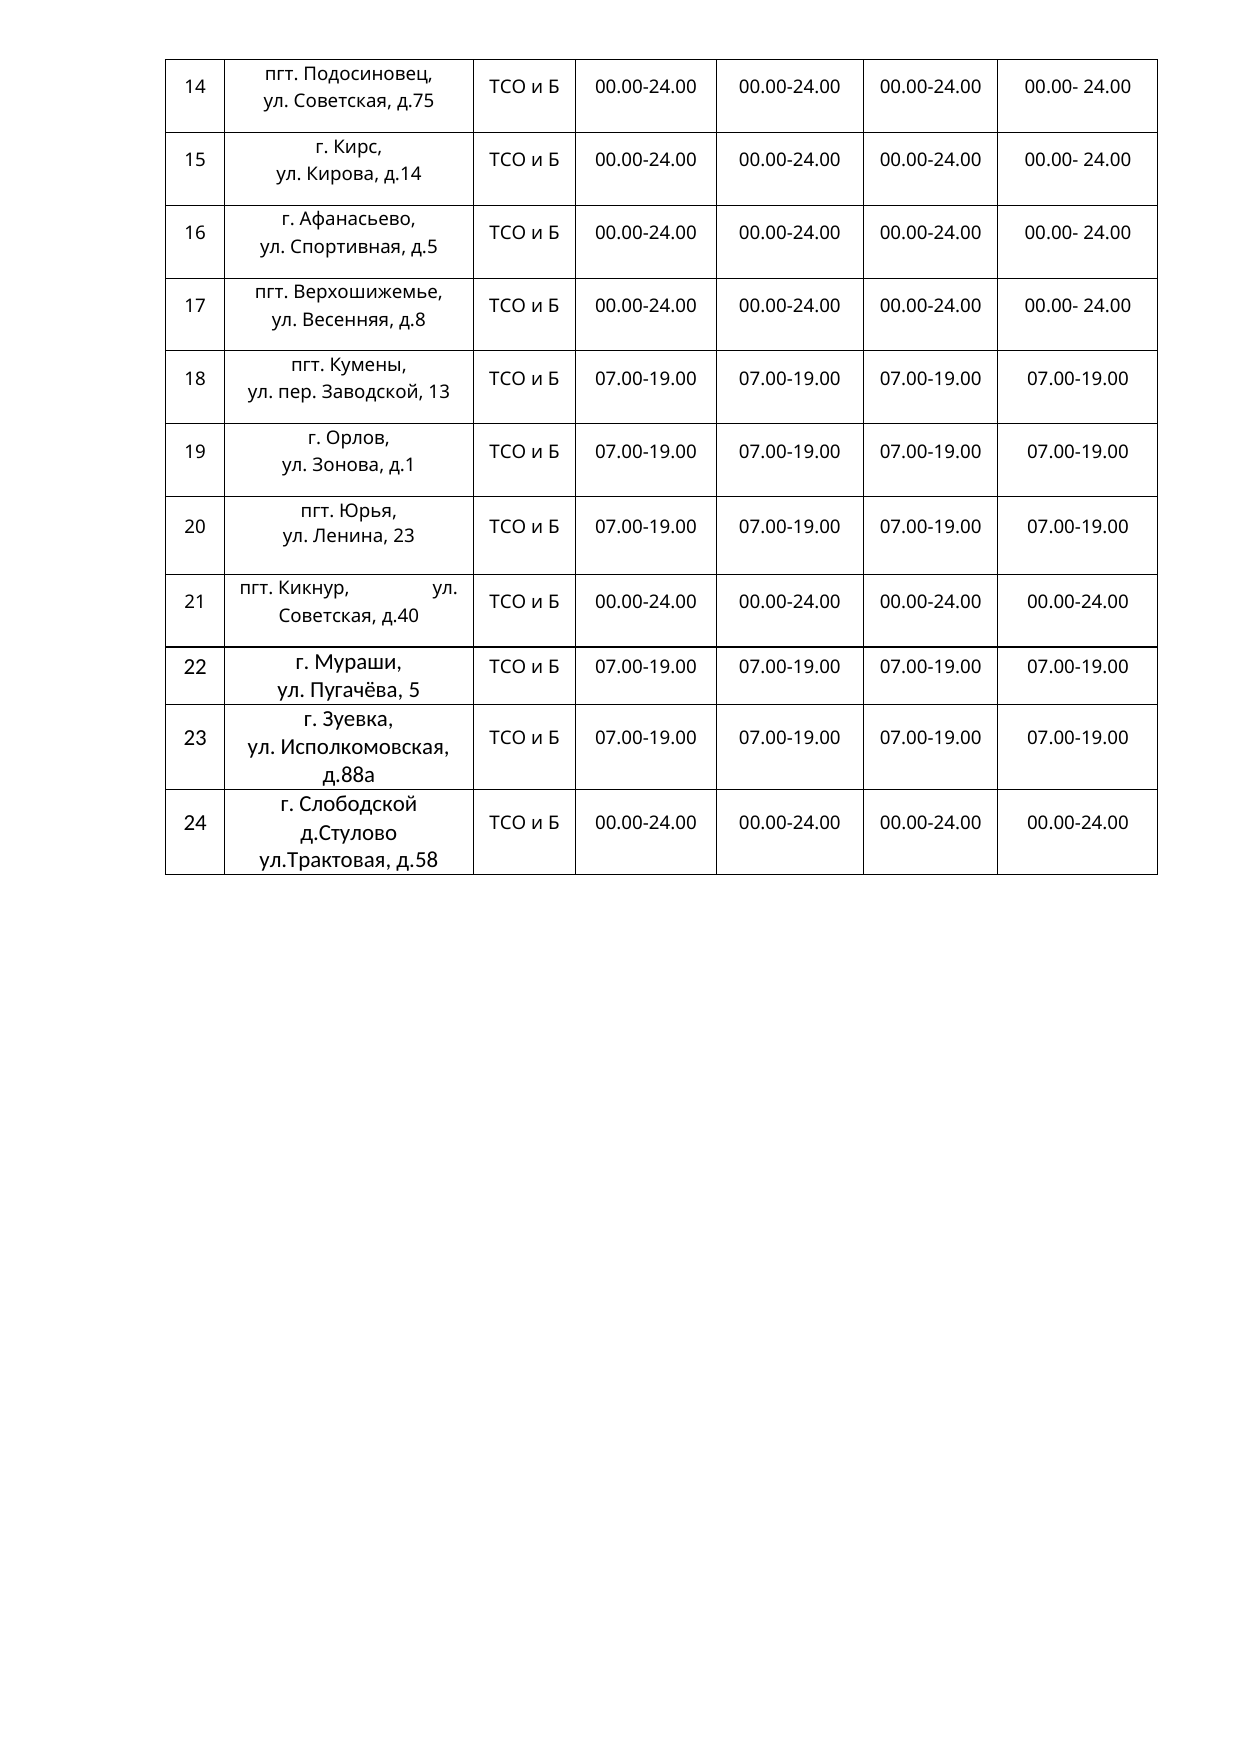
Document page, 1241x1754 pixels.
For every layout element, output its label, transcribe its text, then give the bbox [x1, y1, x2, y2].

table_cell 14 [166, 60, 224, 132]
table_cell ТСО и Б [474, 705, 575, 788]
table_cell ТСО и Б [474, 351, 575, 423]
table_cell ТСО и Б [474, 279, 575, 350]
table_cell 21 [166, 575, 224, 646]
table_cell 07.00-19.00 [576, 497, 716, 573]
table_cell 00.00-24.00 [717, 279, 863, 350]
table_cell 07.00-19.00 [576, 424, 716, 496]
table_cell 00.00-24.00 [717, 206, 863, 277]
table_cell ТСО и Б [474, 206, 575, 277]
table_cell 07.00-19.00 [576, 705, 716, 788]
table_cell 00.00-24.00 [864, 575, 997, 646]
table_cell пгт. Кикнур, ул. Советская, д.40 [225, 575, 473, 646]
table_cell г. Слободской д.Стулово ул.Трактовая, д.58 [225, 790, 473, 874]
table_cell 00.00-24.00 [864, 790, 997, 874]
table_cell г. Орлов, ул. Зонова, д.1 [225, 424, 473, 496]
table_cell г. Кирс, ул. Кирова, д.14 [225, 133, 473, 205]
table_cell 00.00-24.00 [576, 206, 716, 277]
table_cell пгт. Кумены, ул. пер. Заводской, 13 [225, 351, 473, 423]
table_cell 00.00-24.00 [576, 790, 716, 874]
table_cell ТСО и Б [474, 133, 575, 205]
table_cell ТСО и Б [474, 648, 575, 703]
table_cell 07.00-19.00 [864, 705, 997, 788]
table_cell пгт. Верхошижемье, ул. Весенняя, д.8 [225, 279, 473, 350]
table_cell 07.00-19.00 [864, 497, 997, 573]
table_cell 00.00- 24.00 [998, 206, 1157, 277]
table_cell 07.00-19.00 [998, 648, 1157, 703]
table_cell 00.00-24.00 [864, 133, 997, 205]
table_cell ТСО и Б [474, 497, 575, 573]
table_cell 00.00-24.00 [864, 60, 997, 132]
table_cell 22 [166, 648, 224, 703]
table_cell 07.00-19.00 [576, 351, 716, 423]
table_cell 00.00- 24.00 [998, 60, 1157, 132]
table_cell 00.00-24.00 [864, 206, 997, 277]
table_cell 07.00-19.00 [998, 497, 1157, 573]
table_cell 07.00-19.00 [998, 351, 1157, 423]
table_cell 20 [166, 497, 224, 573]
table_cell 07.00-19.00 [864, 648, 997, 703]
table_cell г. Афанасьево, ул. Спортивная, д.5 [225, 206, 473, 277]
table_cell 00.00-24.00 [576, 575, 716, 646]
table_cell 23 [166, 705, 224, 788]
table_cell 07.00-19.00 [864, 351, 997, 423]
table_cell ТСО и Б [474, 60, 575, 132]
table_cell 15 [166, 133, 224, 205]
table_cell 00.00-24.00 [998, 575, 1157, 646]
table_cell 00.00-24.00 [717, 60, 863, 132]
table_cell 00.00-24.00 [998, 790, 1157, 874]
table_cell 17 [166, 279, 224, 350]
table_cell пгт. Подосиновец, ул. Советская, д.75 [225, 60, 473, 132]
table_cell 07.00-19.00 [717, 424, 863, 496]
table_cell ТСО и Б [474, 424, 575, 496]
table_cell 07.00-19.00 [717, 497, 863, 573]
table_cell 00.00-24.00 [864, 279, 997, 350]
table_cell 00.00-24.00 [576, 60, 716, 132]
table_cell 00.00-24.00 [717, 790, 863, 874]
table_cell 18 [166, 351, 224, 423]
table_cell 24 [166, 790, 224, 874]
table_cell 00.00-24.00 [576, 133, 716, 205]
table_cell пгт. Юрья, ул. Ленина, 23 [225, 497, 473, 573]
table_cell 00.00-24.00 [717, 575, 863, 646]
table_cell 00.00-24.00 [717, 133, 863, 205]
table_cell 07.00-19.00 [998, 705, 1157, 788]
table_cell ТСО и Б [474, 790, 575, 874]
table_cell 16 [166, 206, 224, 277]
table_cell 07.00-19.00 [576, 648, 716, 703]
table_cell 19 [166, 424, 224, 496]
table_cell 07.00-19.00 [998, 424, 1157, 496]
table_cell ТСО и Б [474, 575, 575, 646]
table_cell г. Мураши, ул. Пугачёва, 5 [225, 648, 473, 703]
table_cell 07.00-19.00 [864, 424, 997, 496]
table_cell 00.00-24.00 [576, 279, 716, 350]
table_cell 00.00- 24.00 [998, 133, 1157, 205]
table_cell 07.00-19.00 [717, 648, 863, 703]
table_cell 07.00-19.00 [717, 705, 863, 788]
table_cell 00.00- 24.00 [998, 279, 1157, 350]
table_cell г. Зуевка, ул. Исполкомовская, д.88а [225, 705, 473, 788]
table_cell 07.00-19.00 [717, 351, 863, 423]
